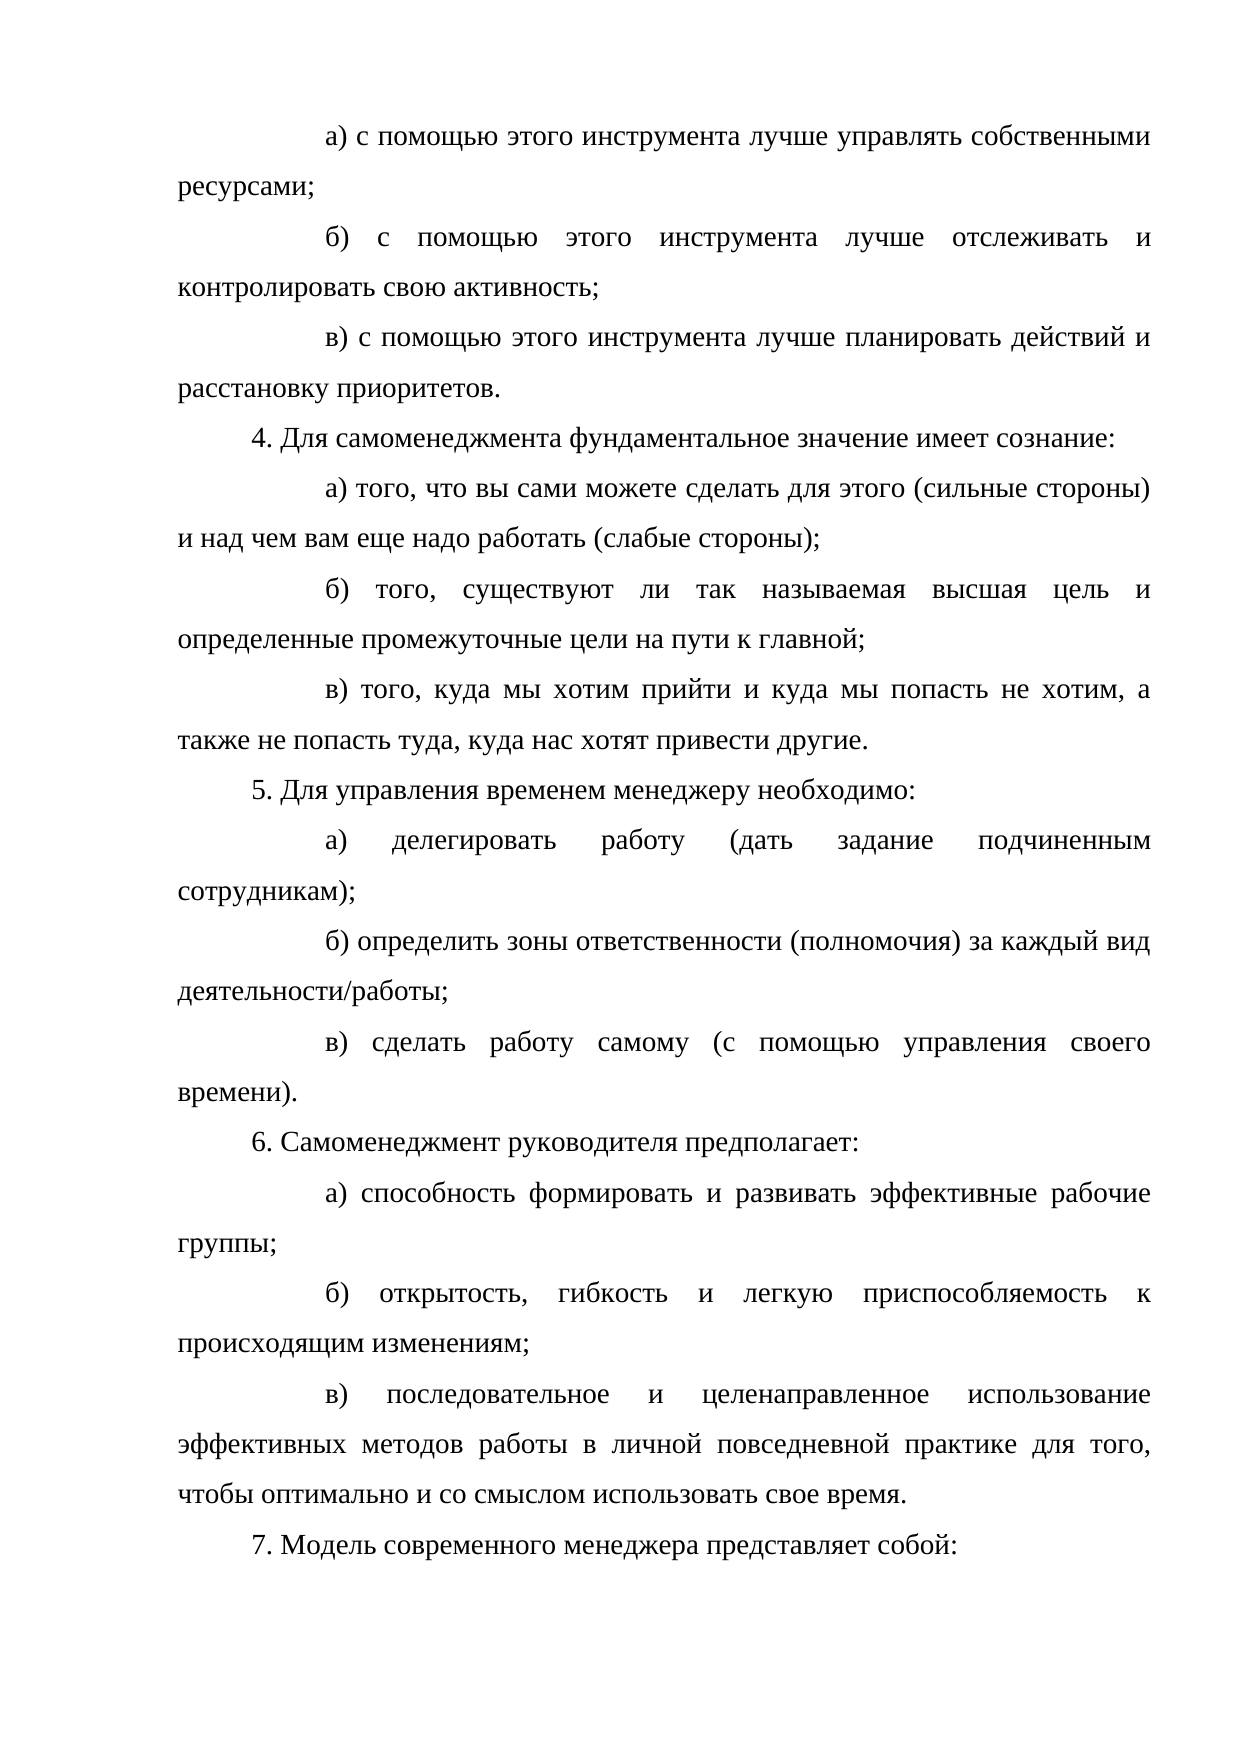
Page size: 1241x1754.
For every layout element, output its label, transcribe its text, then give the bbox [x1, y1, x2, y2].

text в) сделать работу самому (с помощью управления своего времени). [177, 1024, 1152, 1108]
text а) способность формировать и развивать эффективные рабочие группы; [177, 1175, 1152, 1258]
text 6. Самоменеджмент руководителя предполагает: [177, 1124, 1152, 1158]
text б) открытость, гибкость и легкую приспособляемость к происходящим изменениям; [177, 1275, 1152, 1359]
text а) делегировать работу (дать задание подчиненным сотрудникам); [177, 822, 1152, 906]
text б) того, существуют ли так называемая высшая цель и определенные промежуточные цели на пути к главной; [177, 571, 1152, 655]
text в) последовательное и целенаправленное использование эффективных методов работы в личной повседневной практике для того, чтобы оптимально и со смыслом использовать свое время. [177, 1376, 1152, 1510]
text б) с помощью этого инструмента лучше отслеживать и контролировать свою активность; [177, 219, 1152, 303]
text в) с помощью этого инструмента лучше планировать действий и расстановку приоритетов. [177, 319, 1152, 403]
text 5. Для управления временем менеджеру необходимо: [177, 772, 1152, 806]
text в) того, куда мы хотим прийти и куда мы попасть не хотим, а также не попасть туда, куда нас хотят привести другие. [177, 672, 1152, 755]
text а) того, что вы сами можете сделать для этого (сильные стороны) и над чем вам еще надо работать (слабые стороны); [177, 470, 1152, 554]
text 7. Модель современного менеджера представляет собой: [177, 1527, 1152, 1560]
text 4. Для самоменеджмента фундаментальное значение имеет сознание: [177, 420, 1152, 453]
text б) определить зоны ответственности (полномочия) за каждый вид деятельности/работы; [177, 923, 1152, 1007]
text а) с помощью этого инструмента лучше управлять собственными ресурсами; [177, 118, 1152, 202]
